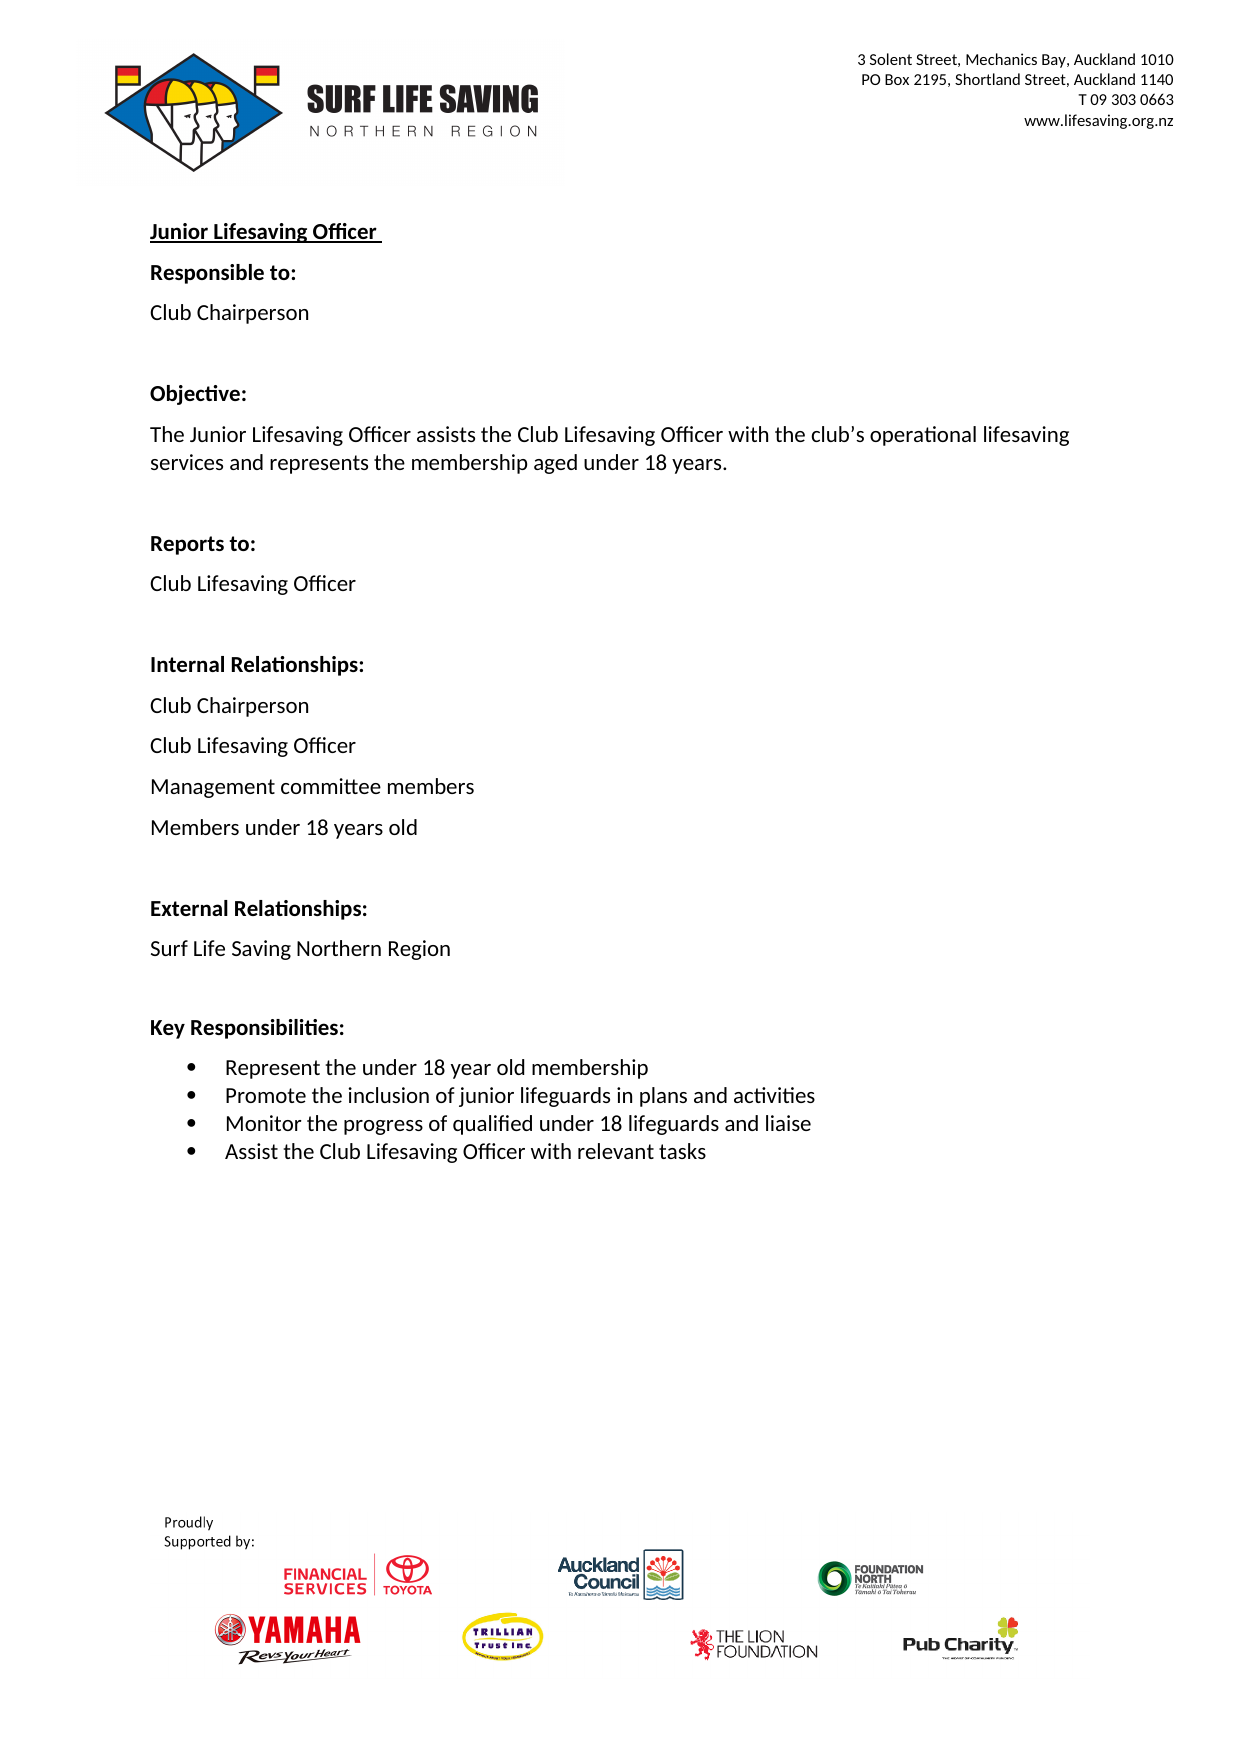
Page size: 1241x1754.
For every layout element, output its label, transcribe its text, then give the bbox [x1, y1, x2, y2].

text Management committee members [150, 772, 1090, 800]
text The Junior Lifesaving Officer assists the Club Lifesaving Officer with the club’s operational lifesaving services and represents the membership aged under 18 years. [150, 420, 1090, 476]
subtitle Junior Lifesaving Officer [150, 217, 1090, 245]
text Surf Life Saving Northern Region [150, 934, 1090, 962]
picture [76, 39, 566, 186]
list Represent the under 18 year old membership [187, 1053, 1090, 1081]
list Monitor the progress of qualified under 18 lifeguards and liaise [187, 1109, 1090, 1137]
text Key Responsibilities: [150, 1013, 1090, 1041]
text Responsible to: [150, 258, 1090, 286]
text Members under 18 years old [150, 813, 1090, 841]
picture [150, 1512, 1091, 1679]
text Club Lifesaving Officer [150, 732, 1090, 759]
list Promote the inclusion of junior lifeguards in plans and activities [187, 1081, 1090, 1109]
text Club Lifesaving Officer [150, 569, 1090, 597]
text Reports to: [150, 529, 1090, 557]
text External Relationships: [150, 894, 1090, 922]
text Internal Relationships: [150, 651, 1090, 678]
list Assist the Club Lifesaving Officer with relevant tasks [187, 1137, 1090, 1165]
text Club Chairperson [150, 298, 1090, 326]
text Club Chairperson [150, 691, 1090, 719]
text Objective: [150, 379, 1090, 407]
